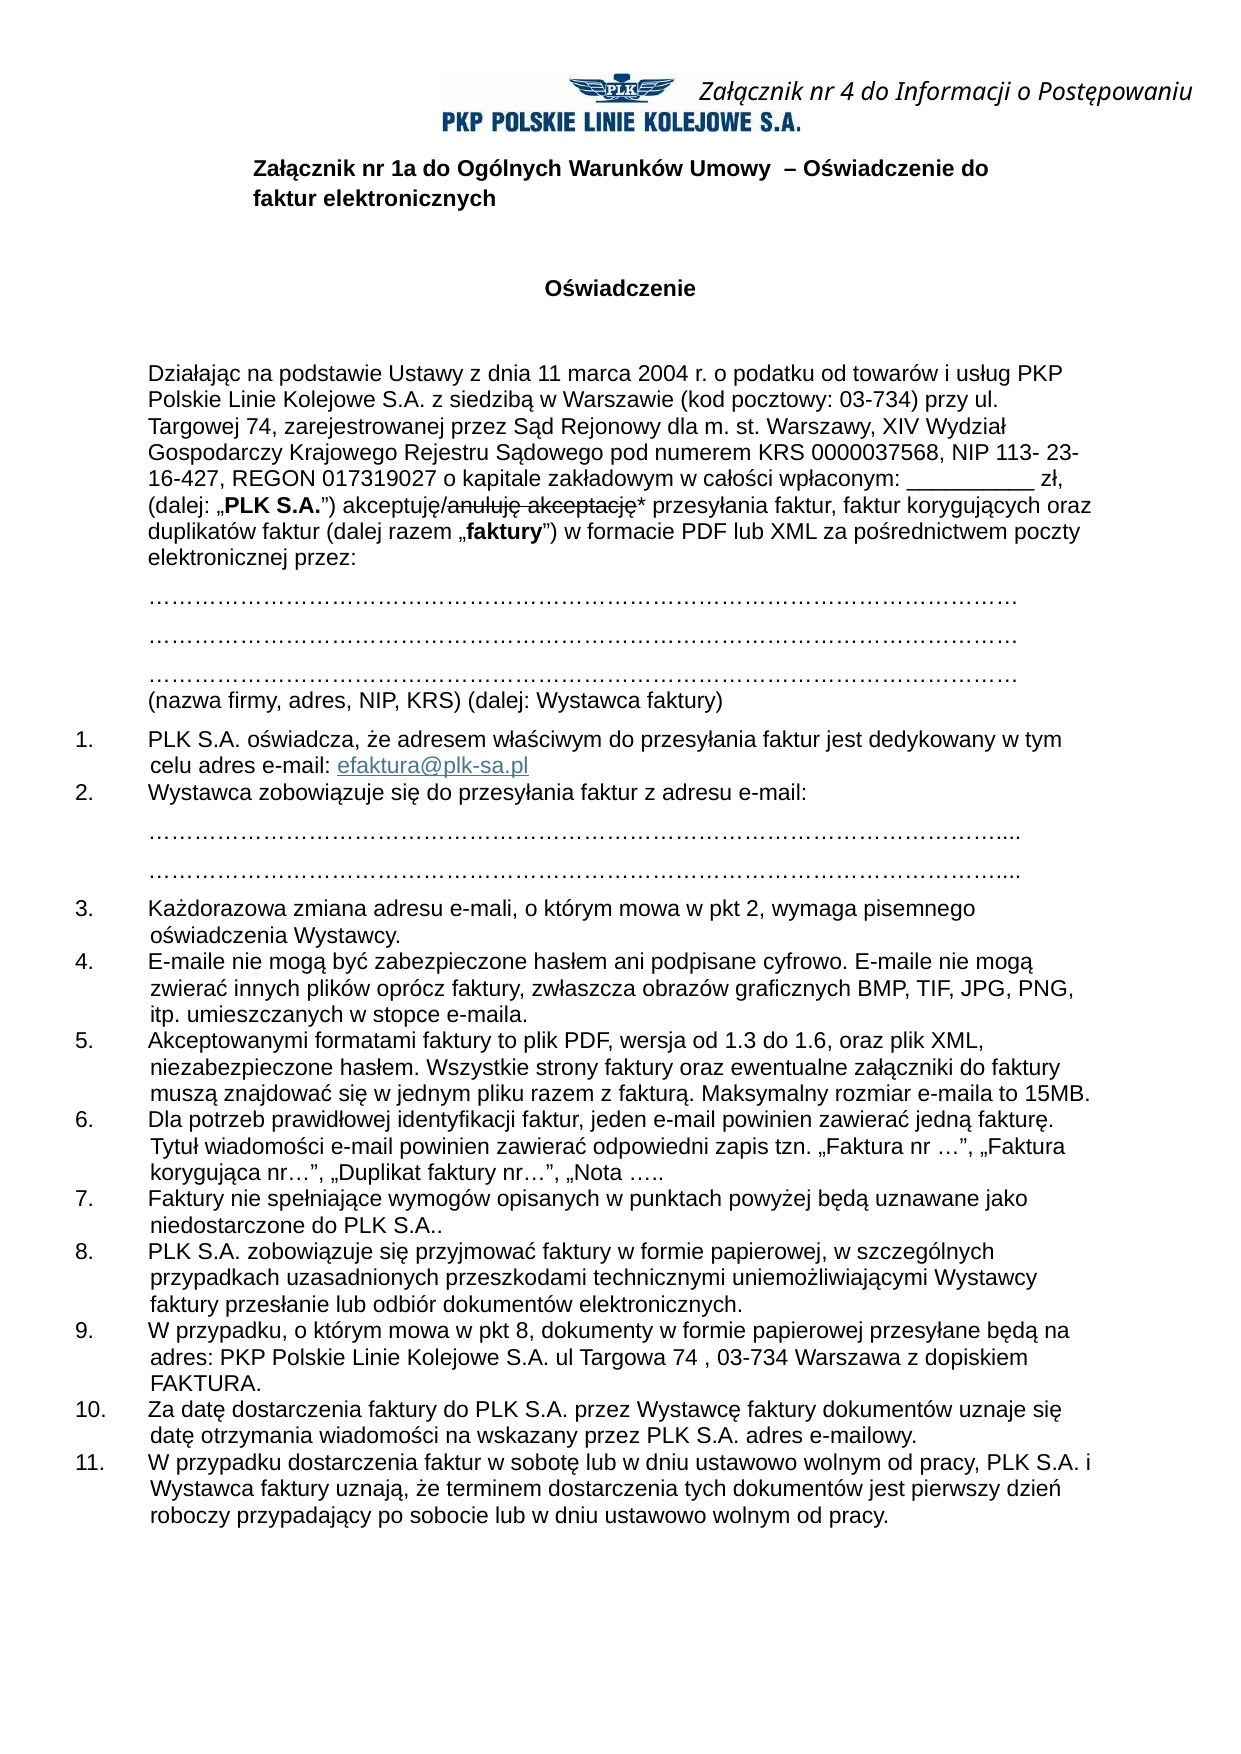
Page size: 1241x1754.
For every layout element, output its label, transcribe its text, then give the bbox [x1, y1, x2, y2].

list Każdorazowa zmiana adresu e-mali, o którym mowa w pkt 2, wymaga pisemnego oświadczenia Wystawcy. [75, 895, 1093, 948]
list Faktury nie spełniające wymogów opisanych w punktach powyżej będą uznawane jako niedostarczone do PLK S.A.. [75, 1185, 1093, 1238]
list PLK S.A. zobowiązuje się przyjmować faktury w formie papierowej, w szczególnych przypadkach uzasadnionych przeszkodami technicznymi uniemożliwiającymi Wystawcy faktury przesłanie lub odbiór dokumentów elektronicznych. [75, 1238, 1093, 1317]
text Oświadczenie [148, 274, 1093, 301]
text Załącznik nr 1a do Ogólnych Warunków Umowy – Oświadczenie do faktur elektronicznych [253, 155, 1026, 211]
list W przypadku, o którym mowa w pkt 8, dokumenty w formie papierowej przesyłane będą na adres: PKP Polskie Linie Kolejowe S.A. ul Targowa 74 , 03-734 Warszawa z dopiskiem FAKTURA. [75, 1317, 1093, 1396]
text ………………………………………………………………………………………………….... [148, 857, 1093, 883]
list E-maile nie mogą być zabezpieczone hasłem ani podpisane cyfrowo. E-maile nie mogą zwierać innych plików oprócz faktury, zwłaszcza obrazów graficznych BMP, TIF, JPG, PNG, itp. umieszczanych w stopce e-maila. [75, 948, 1093, 1027]
text …………………………………………………………………………………………………… [148, 583, 1093, 609]
list Za datę dostarczenia faktury do PLK S.A. przez Wystawcę faktury dokumentów uznaje się datę otrzymania wiadomości na wskazany przez PLK S.A. adres e-mailowy. [75, 1396, 1093, 1449]
list Akceptowanymi formatami faktury to plik PDF, wersja od 1.3 do 1.6, oraz plik XML, niezabezpieczone hasłem. Wszystkie strony faktury oraz ewentualne załączniki do faktury muszą znajdować się w jednym pliku razem z fakturą. Maksymalny rozmiar e-maila to 15MB. [75, 1027, 1093, 1106]
picture [797, 89, 801, 99]
list Wystawca zobowiązuje się do przesyłania faktur z adresu e-mail: [75, 779, 1093, 805]
text ………………………………………………………………………………………………….... [148, 818, 1093, 844]
text …………………………………………………………………………………………………… [148, 622, 1093, 648]
text Działając na podstawie Ustawy z dnia 11 marca 2004 r. o podatku od towarów i usług PKP Polskie Linie Kolejowe S.A. z siedzibą w Warszawie (kod pocztowy: 03-734) przy ul. Targowej 74, zarejestrowanej przez Sąd Rejonowy dla m. st. Warszawy, XIV Wydział Gospodarczy Krajowego Rejestru Sądowego pod numerem KRS 0000037568, NIP 113- 23-16-427, REGON 017319027 o kapitale zakładowym w całości wpłaconym: __________ zł, (dalej: „PLK S.A.”) akceptuję/anuluję akceptację* przesyłania faktur, faktur korygujących oraz duplikatów faktur (dalej razem „faktury”) w formacie PDF lub XML za pośrednictwem poczty elektronicznej przez: [148, 360, 1093, 571]
text …………………………………………………………………………………………………… (nazwa firmy, adres, NIP, KRS) (dalej: Wystawca faktury) [148, 661, 1093, 714]
list W przypadku dostarczenia faktur w sobotę lub w dniu ustawowo wolnym od pracy, PLK S.A. i Wystawca faktury uznają, że terminem dostarczenia tych dokumentów jest pierwszy dzień roboczy przypadający po sobocie lub w dniu ustawowo wolnym od pracy. [75, 1449, 1093, 1528]
list Dla potrzeb prawidłowej identyfikacji faktur, jeden e-mail powinien zawierać jedną fakturę. Tytuł wiadomości e-mail powinien zawierać odpowiedni zapis tzn. „Faktura nr …”, „Faktura korygująca nr…”, „Duplikat faktury nr…”, „Nota ….. [75, 1106, 1093, 1185]
list PLK S.A. oświadcza, że adresem właściwym do przesyłania faktur jest dedykowany w tym celu adres e-mail: efaktura@plk-sa.pl [75, 726, 1093, 779]
picture [442, 73, 801, 132]
